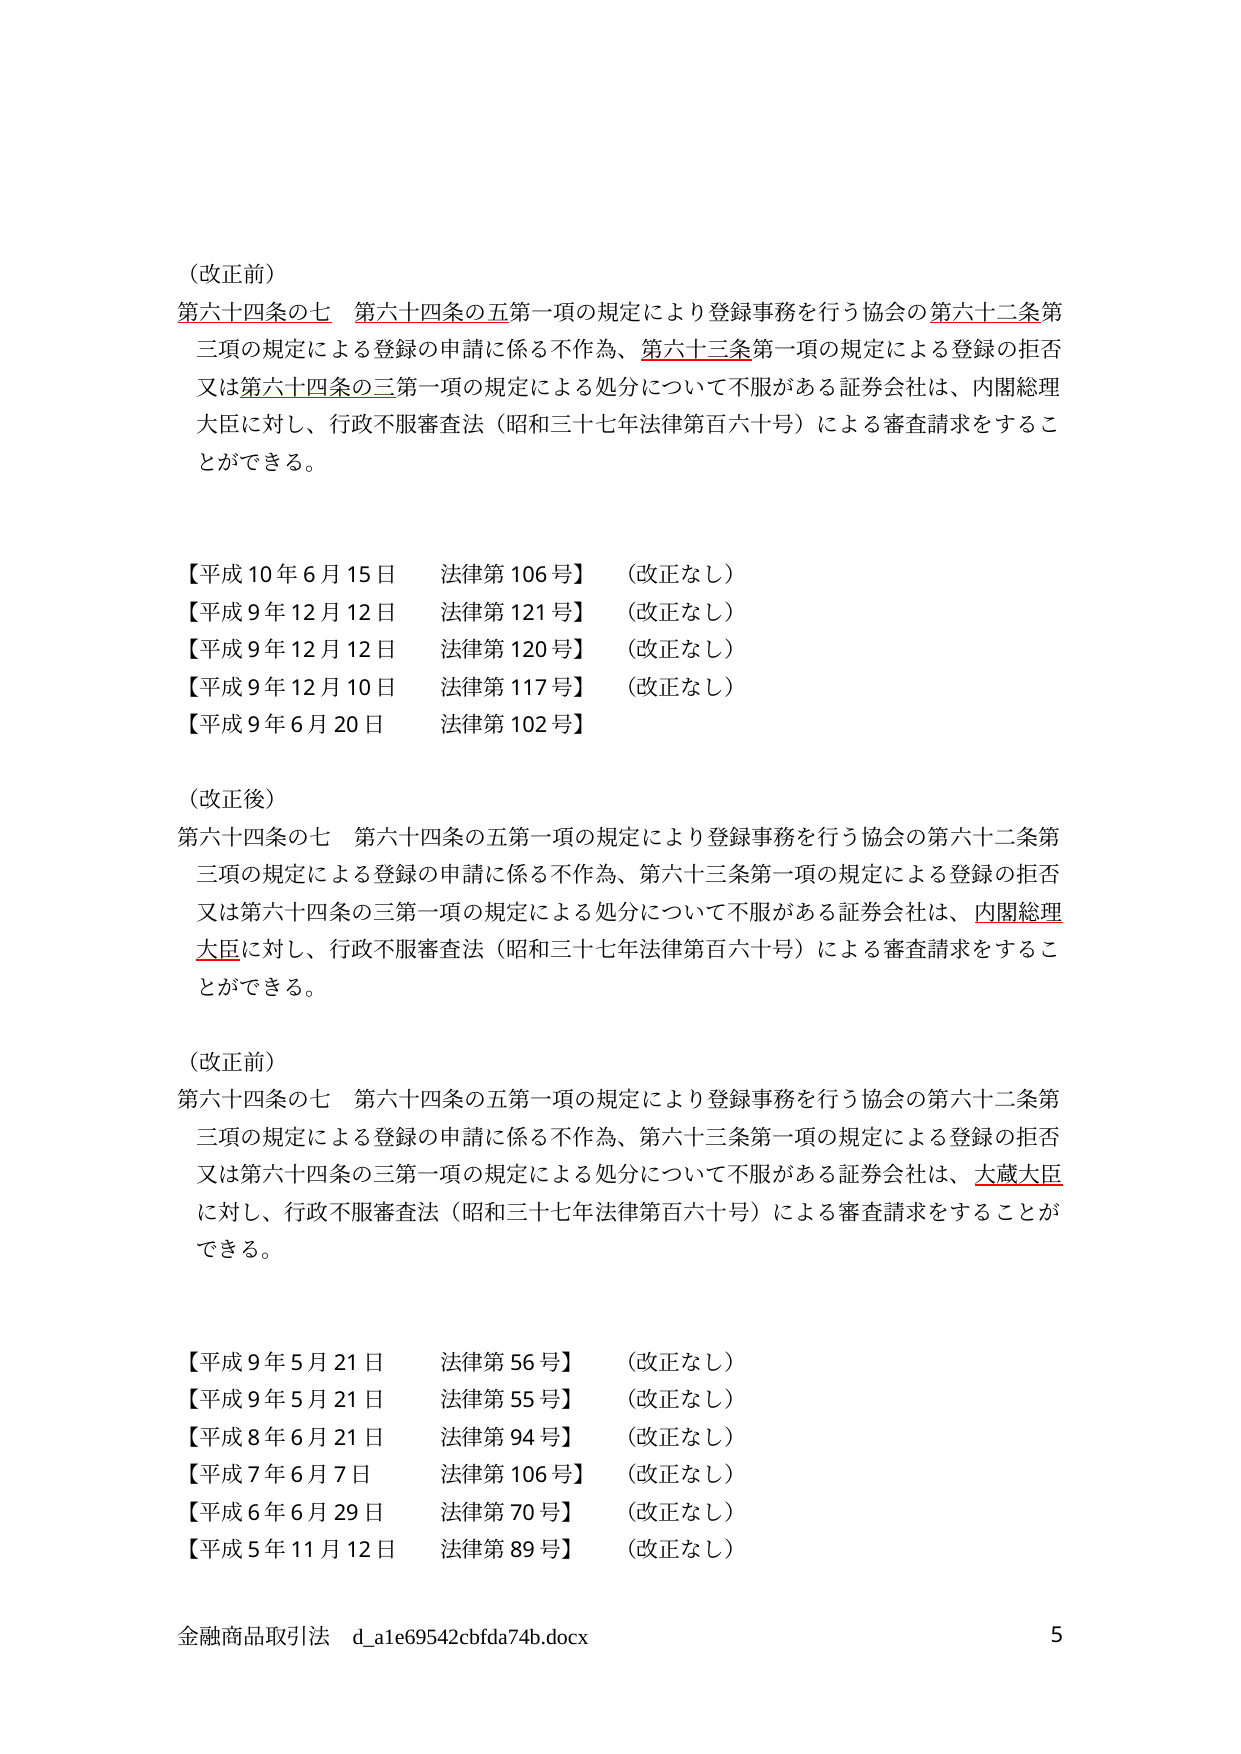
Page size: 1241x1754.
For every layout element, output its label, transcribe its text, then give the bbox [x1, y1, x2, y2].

text 【平成10年6月15日 法律第106号】 （改正なし） [177, 554, 1063, 592]
text 第六十四条の七 第六十四条の五第一項の規定により登録事務を行う協会の第六十二条第三項の規定による登録の申請に係る不作為、第六十三条第一項の規定による登録の拒否又は第六十四条の三第一項の規定による処分について不服がある証券会社は、内閣総理大臣に対し、行政不服審査法（昭和三十七年法律第百六十号）による審査請求をすることができる。 [177, 292, 1063, 479]
text （改正前） [177, 254, 1063, 292]
text 【平成9年12月10日 法律第117号】 （改正なし） [177, 667, 1063, 704]
text 【平成9年5月21日 法律第55号】 （改正なし） [177, 1379, 1063, 1417]
text 【平成7年6月7日 法律第106号】 （改正なし） [177, 1454, 1063, 1492]
text 【平成9年5月21日 法律第56号】 （改正なし） [177, 1342, 1063, 1379]
text 【平成9年6月20日 法律第102号】 [177, 704, 1063, 742]
text 【平成9年12月12日 法律第121号】 （改正なし） [177, 592, 1063, 629]
text 【平成6年6月29日 法律第70号】 （改正なし） [177, 1492, 1063, 1529]
text 【平成8年6月21日 法律第94号】 （改正なし） [177, 1417, 1063, 1454]
text （改正前） [177, 1042, 1063, 1079]
text 【平成5年11月12日 法律第89号】 （改正なし） [177, 1529, 1063, 1567]
text 第六十四条の七 第六十四条の五第一項の規定により登録事務を行う協会の第六十二条第三項の規定による登録の申請に係る不作為、第六十三条第一項の規定による登録の拒否又は第六十四条の三第一項の規定による処分について不服がある証券会社は、内閣総理大臣に対し、行政不服審査法（昭和三十七年法律第百六十号）による審査請求をすることができる。 [177, 817, 1063, 1004]
text （改正後） [177, 779, 1063, 817]
text 【平成9年12月12日 法律第120号】 （改正なし） [177, 629, 1063, 667]
